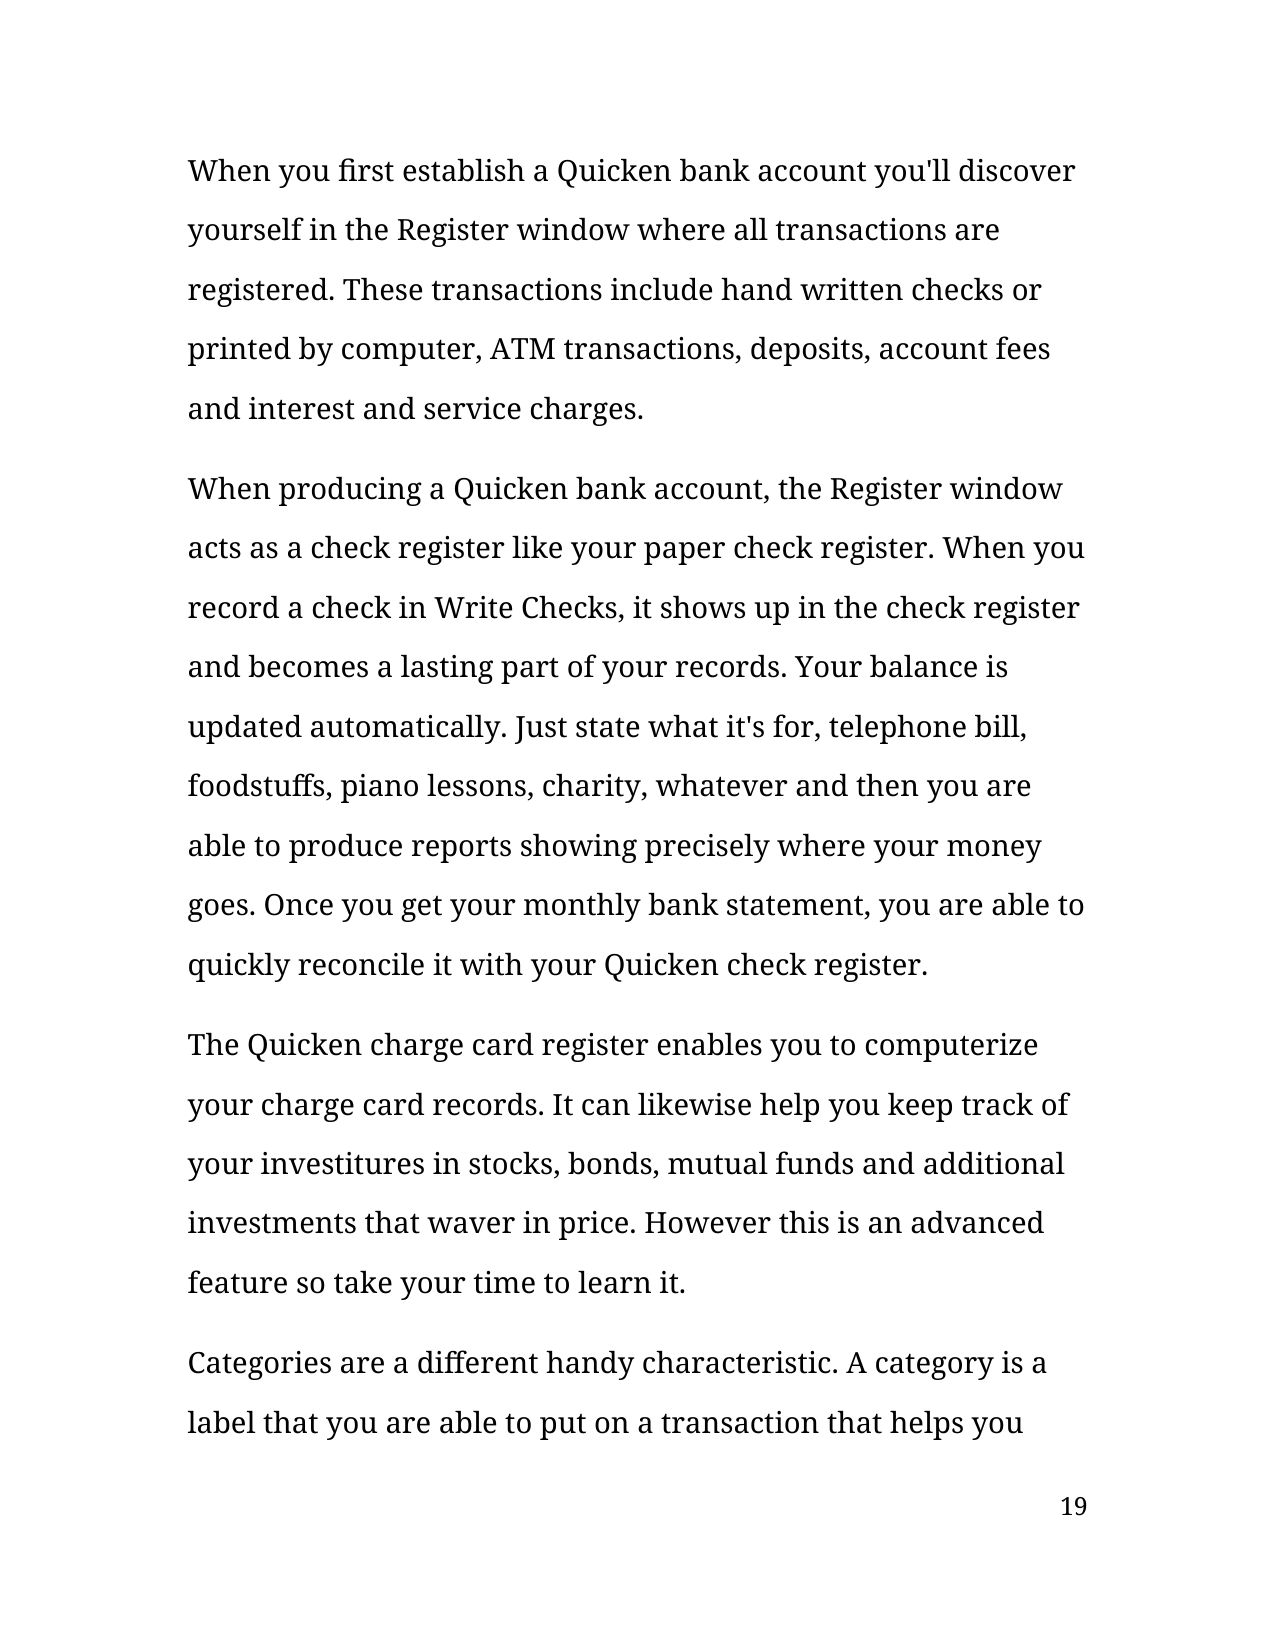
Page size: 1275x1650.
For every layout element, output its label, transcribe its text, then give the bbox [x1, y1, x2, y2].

text When you first establish a Quicken bank account you'll discover yourself in the Register window where all transactions are registered. These transactions include hand written checks or printed by computer, ATM transactions, deposits, account fees and interest and service charges. [187, 150, 1087, 428]
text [187, 1343, 1087, 1442]
text When producing a Quicken bank account, the Register window acts as a check register like your paper check register. When you record a check in Write Checks, it shows up in the check register and becomes a lasting part of your records. Your balance is updated automatically. Just state what it's for, telephone bill, foodstuffs, piano lessons, charity, whatever and then you are able to produce reports showing precisely where your money goes. Once you get your monthly bank statement, you are able to quickly reconcile it with your Quicken check register. [187, 468, 1087, 984]
text The Quicken charge card register enables you to computerize your charge card records. It can likewise help you keep track of your investitures in stocks, bonds, mutual funds and additional investments that waver in price. However this is an advanced feature so take your time to learn it. [187, 1024, 1087, 1302]
